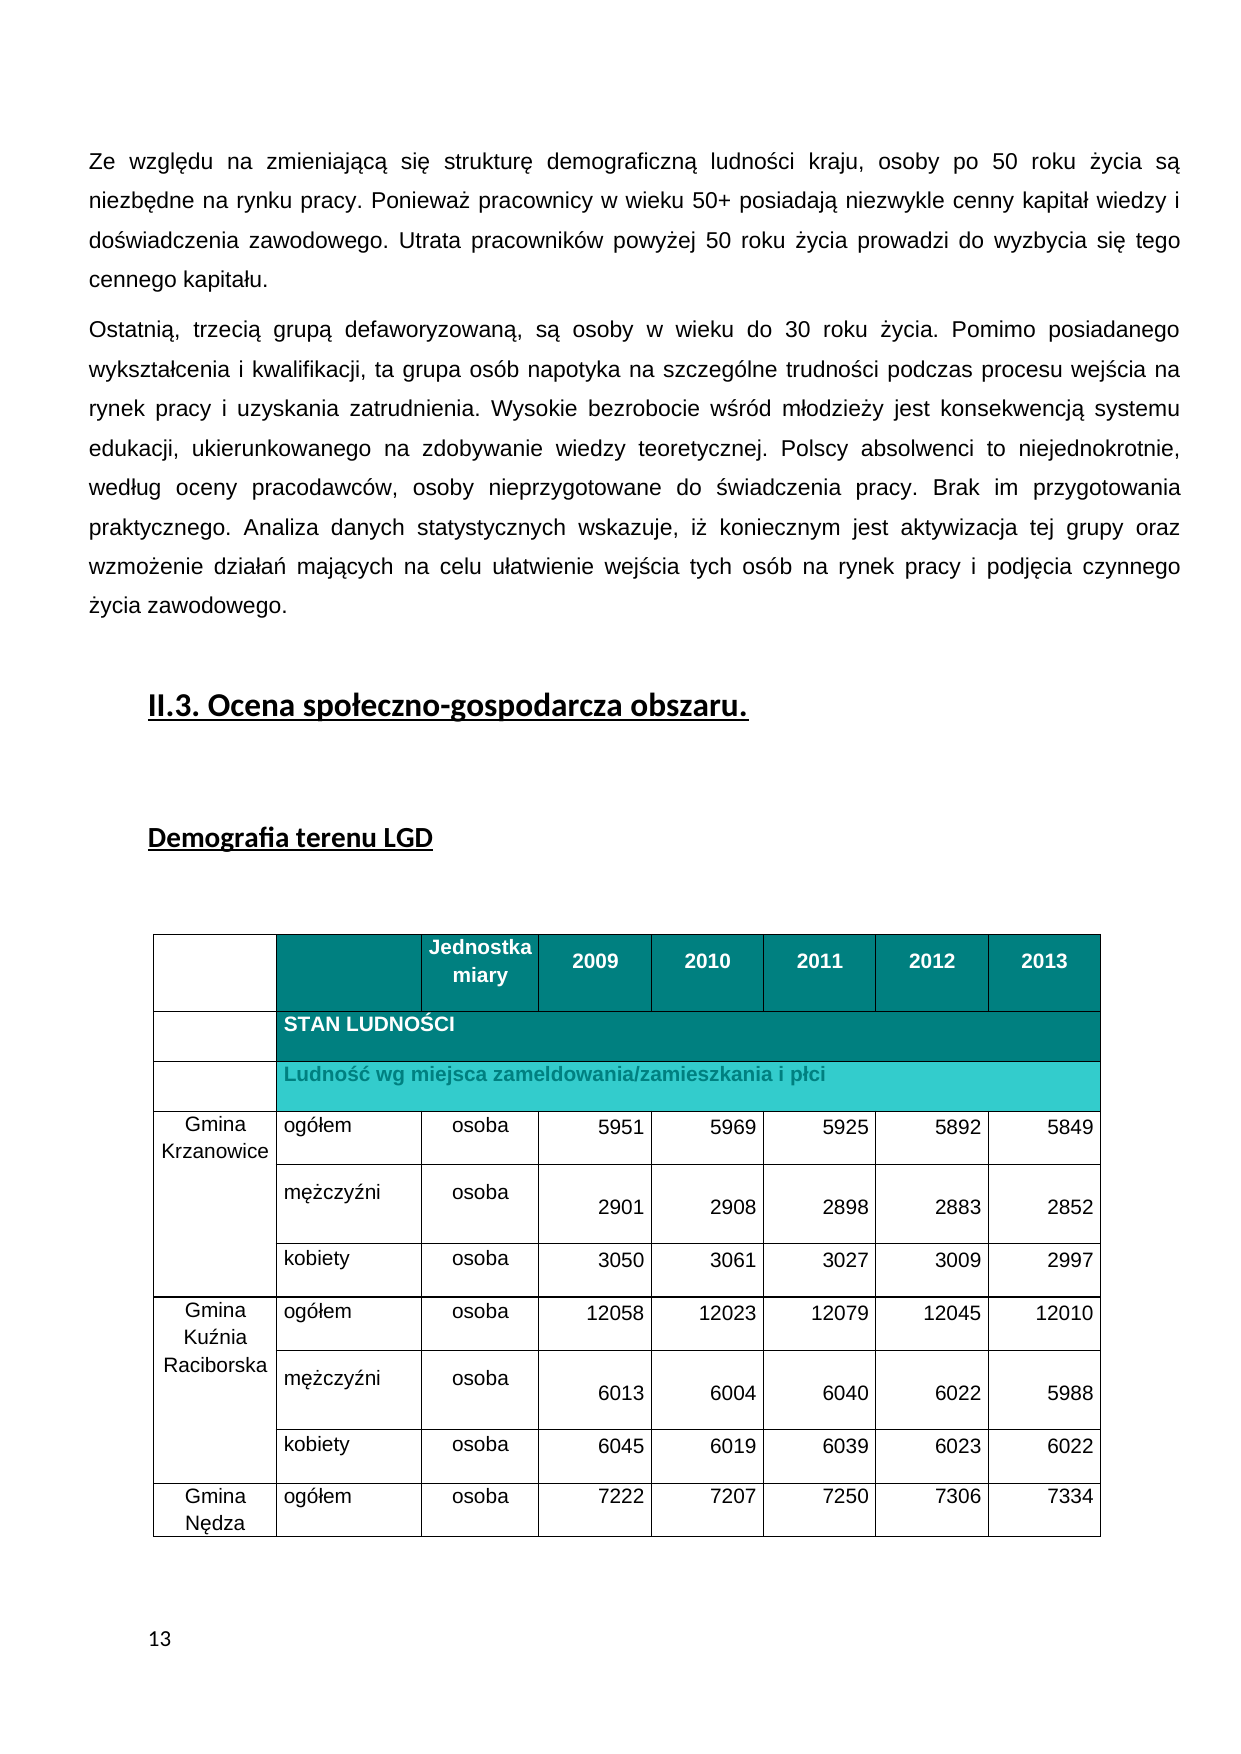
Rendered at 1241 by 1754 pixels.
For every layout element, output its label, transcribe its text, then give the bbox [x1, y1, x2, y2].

table_cell 12079 [764, 1298, 875, 1349]
table_cell 2901 [539, 1165, 651, 1243]
table_cell 5988 [989, 1351, 1100, 1429]
table_header 2012 [876, 935, 988, 1011]
table_cell 6004 [652, 1351, 763, 1429]
table_cell 2898 [764, 1165, 875, 1243]
table_header [277, 935, 421, 1011]
table_cell 5892 [876, 1112, 988, 1164]
table_cell 6019 [652, 1430, 763, 1482]
table_cell 7334 [989, 1484, 1100, 1536]
table_cell 12023 [652, 1298, 763, 1349]
table_cell 5849 [989, 1112, 1100, 1164]
text II.3. Ocena społeczno-gospodarcza obszaru. [148, 684, 1152, 725]
table_cell STAN LUDNOŚCI [277, 1012, 1100, 1061]
table_header [154, 935, 276, 1011]
text Ostatnią, trzecią grupą defaworyzowaną, są osoby w wieku do 30 roku życia. Pomimo posiadanego wykształcenia i kwalifikacji, ta grupa osób napotyka na szczególne trudności podczas procesu wejścia na rynek pracy i uzyskania zatrudnienia. Wysokie bezrobocie wśród młodzieży jest konsekwencją systemu edukacji, ukierunkowanego na zdobywanie wiedzy teoretycznej. Polscy absolwenci to niejednokrotnie, według oceny pracodawców, osoby nieprzygotowane do świadczenia pracy. Brak im przygotowania praktycznego. Analiza danych statystycznych wskazuje, iż koniecznym jest aktywizacja tej grupy oraz wzmożenie działań mających na celu ułatwienie wejścia tych osób na rynek pracy i podjęcia czynnego życia zawodowego. [89, 316, 1181, 619]
table_cell [154, 1012, 276, 1061]
table_header 2009 [539, 935, 651, 1011]
table_cell osoba [422, 1112, 538, 1164]
table_cell 2883 [876, 1165, 988, 1243]
table_cell 3061 [652, 1244, 763, 1296]
table_cell ogółem [277, 1112, 421, 1164]
table_cell 6040 [764, 1351, 875, 1429]
table_cell osoba [422, 1430, 538, 1482]
table_cell 5951 [539, 1112, 651, 1164]
table_cell 12010 [989, 1298, 1100, 1349]
table_header 2013 [989, 935, 1100, 1011]
table_cell osoba [422, 1165, 538, 1243]
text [89, 148, 1181, 292]
table_cell Gmina Krzanowice [154, 1112, 276, 1296]
table_cell kobiety [277, 1244, 421, 1296]
table_cell 6039 [764, 1430, 875, 1482]
table_cell 3050 [539, 1244, 651, 1296]
table_cell Gmina Nędza [154, 1484, 276, 1536]
table_cell 12058 [539, 1298, 651, 1349]
table_cell 7250 [764, 1484, 875, 1536]
table_cell osoba [422, 1298, 538, 1349]
table_cell 6022 [876, 1351, 988, 1429]
table_cell osoba [422, 1484, 538, 1536]
table_cell 5969 [652, 1112, 763, 1164]
table_cell 6022 [989, 1430, 1100, 1482]
table_header Jednostka miary [422, 935, 538, 1011]
table_cell 3027 [764, 1244, 875, 1296]
table_cell kobiety [277, 1430, 421, 1482]
table_cell 7207 [652, 1484, 763, 1536]
table_cell 2908 [652, 1165, 763, 1243]
table_cell [154, 1062, 276, 1111]
table_cell 6023 [876, 1430, 988, 1482]
table_cell 7222 [539, 1484, 651, 1536]
table_cell 2852 [989, 1165, 1100, 1243]
table_cell ogółem [277, 1484, 421, 1536]
text Demografia terenu LGD [148, 819, 1152, 855]
table_header 2010 [652, 935, 763, 1011]
table_cell Ludność wg miejsca zameldowania/zamieszkania i płci [277, 1062, 1100, 1111]
table_cell osoba [422, 1351, 538, 1429]
table_cell 5925 [764, 1112, 875, 1164]
table_cell 12045 [876, 1298, 988, 1349]
table_cell ogółem [277, 1298, 421, 1349]
table_cell 6013 [539, 1351, 651, 1429]
table_cell 3009 [876, 1244, 988, 1296]
table_cell 6045 [539, 1430, 651, 1482]
table_cell 7306 [876, 1484, 988, 1536]
table_cell Gmina Kuźnia Raciborska [154, 1298, 276, 1482]
table_header 2011 [764, 935, 875, 1011]
table_cell mężczyźni [277, 1165, 421, 1243]
table_cell osoba [422, 1244, 538, 1296]
table_cell mężczyźni [277, 1351, 421, 1429]
table_cell 2997 [989, 1244, 1100, 1296]
